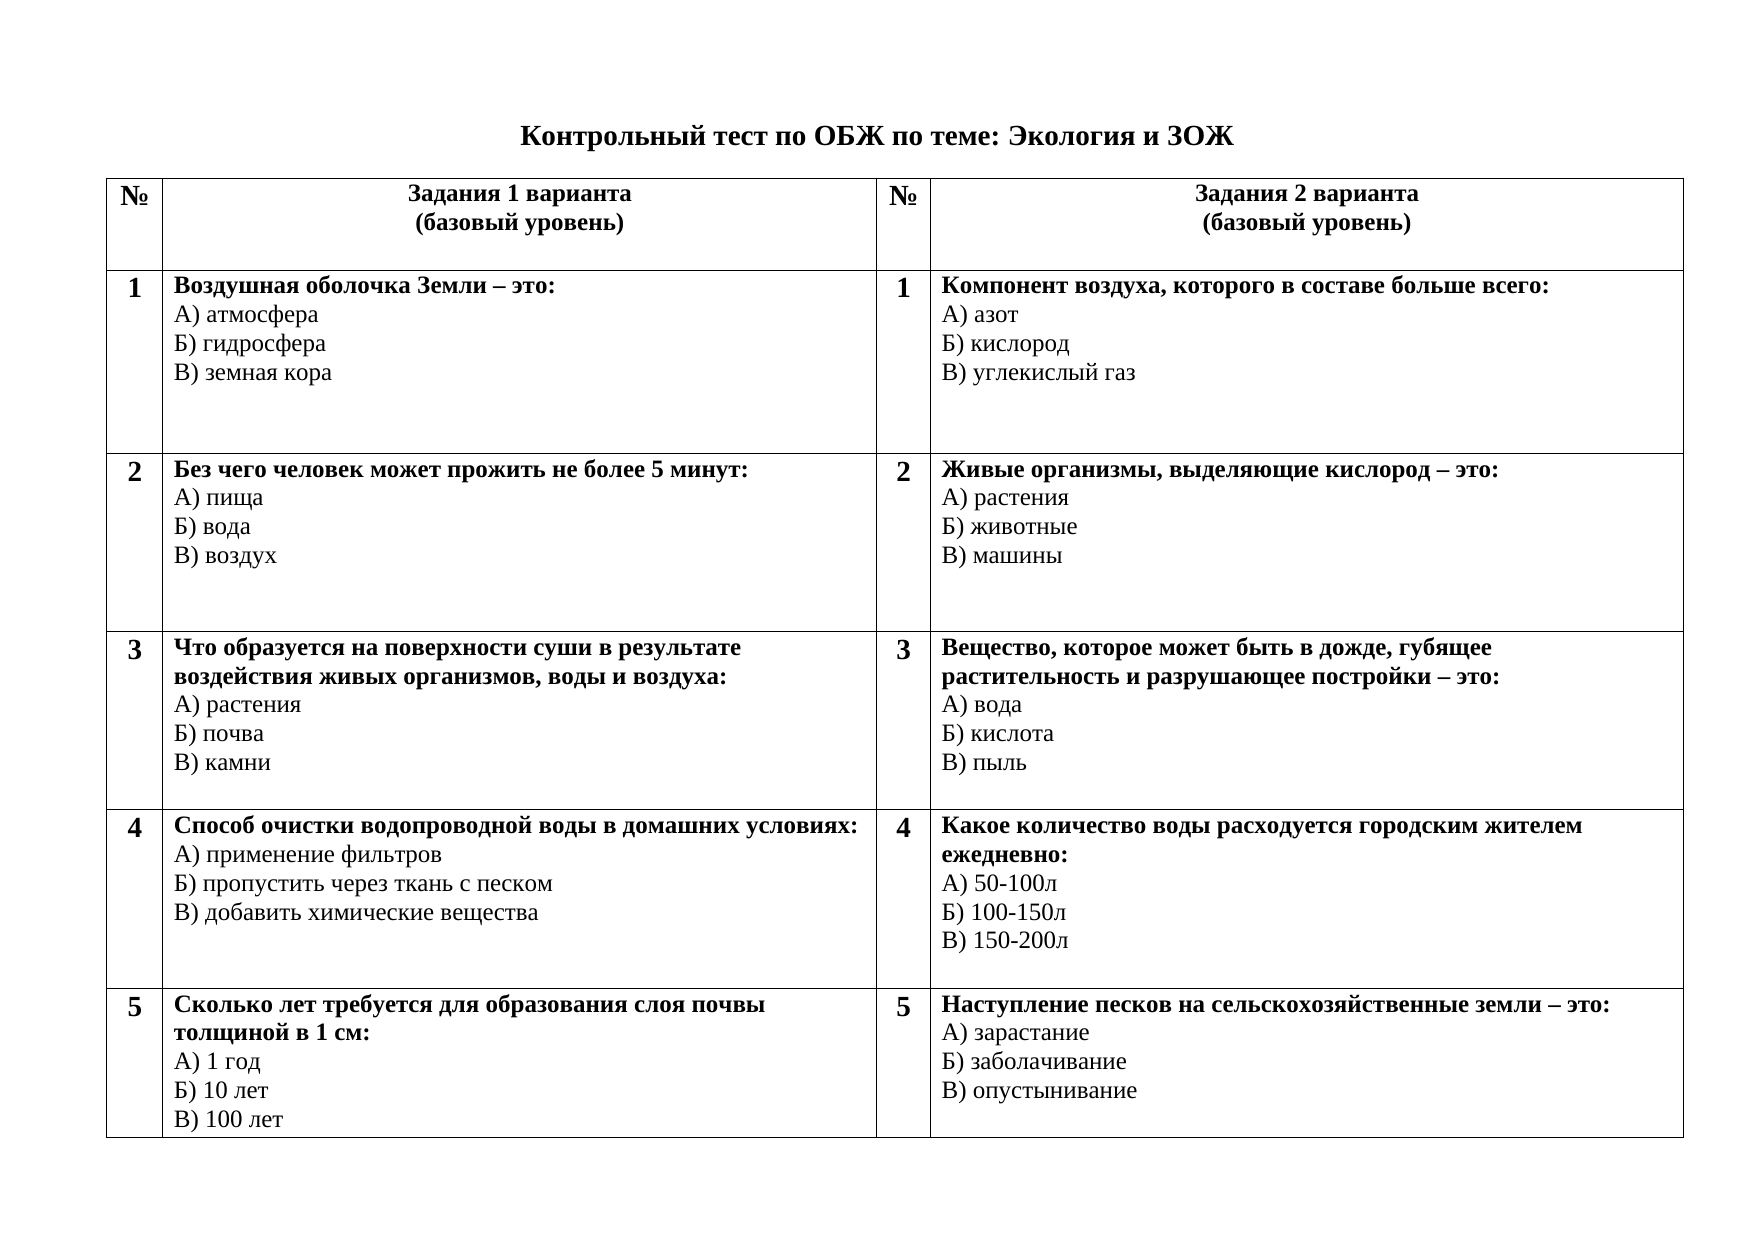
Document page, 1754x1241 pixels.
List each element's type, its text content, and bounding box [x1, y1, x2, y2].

table_cell Способ очистки водопроводной воды в домашних условиях: А) применение фильтров Б) пропустить через ткань с песком В) добавить химические вещества [163, 810, 876, 988]
table_header Задания 2 варианта (базовый уровень) [931, 179, 1683, 269]
table_header № [107, 179, 162, 269]
table_cell Живые организмы, выделяющие кислород – это: А) растения Б) животные В) машины [931, 454, 1683, 631]
table_cell 3 [877, 632, 930, 809]
table_cell 1 [877, 271, 930, 453]
table_cell Какое количество воды расходуется городским жителем ежедневно: А) 50-100л Б) 100-150л В) 150-200л [931, 810, 1683, 988]
text Контрольный тест по ОБЖ по теме: Экология и ЗОЖ [118, 118, 1636, 152]
table_cell 2 [107, 454, 162, 631]
table_cell Компонент воздуха, которого в составе больше всего: А) азот Б) кислород В) углекислый газ [931, 271, 1683, 453]
table_cell 4 [107, 810, 162, 988]
table_cell Сколько лет требуется для образования слоя почвы толщиной в 1 см: А) 1 год Б) 10 лет В) 100 лет [163, 989, 876, 1137]
table_cell 1 [107, 271, 162, 453]
table_cell 5 [877, 989, 930, 1137]
table_header Задания 1 варианта (базовый уровень) [163, 179, 876, 269]
table_cell 5 [107, 989, 162, 1137]
table_cell Воздушная оболочка Земли – это: А) атмосфера Б) гидросфера В) земная кора [163, 271, 876, 453]
table_cell Без чего человек может прожить не более 5 минут: А) пища Б) вода В) воздух [163, 454, 876, 631]
table_cell 4 [877, 810, 930, 988]
table_cell Что образуется на поверхности суши в результате воздействия живых организмов, воды и воздуха: А) растения Б) почва В) камни [163, 632, 876, 809]
table_header № [877, 179, 930, 269]
table_cell Вещество, которое может быть в дожде, губящее растительность и разрушающее постройки – это: А) вода Б) кислота В) пыль [931, 632, 1683, 809]
table_cell Наступление песков на сельскохозяйственные земли – это: А) зарастание Б) заболачивание В) опустынивание [931, 989, 1683, 1137]
table_cell 3 [107, 632, 162, 809]
table_cell 2 [877, 454, 930, 631]
